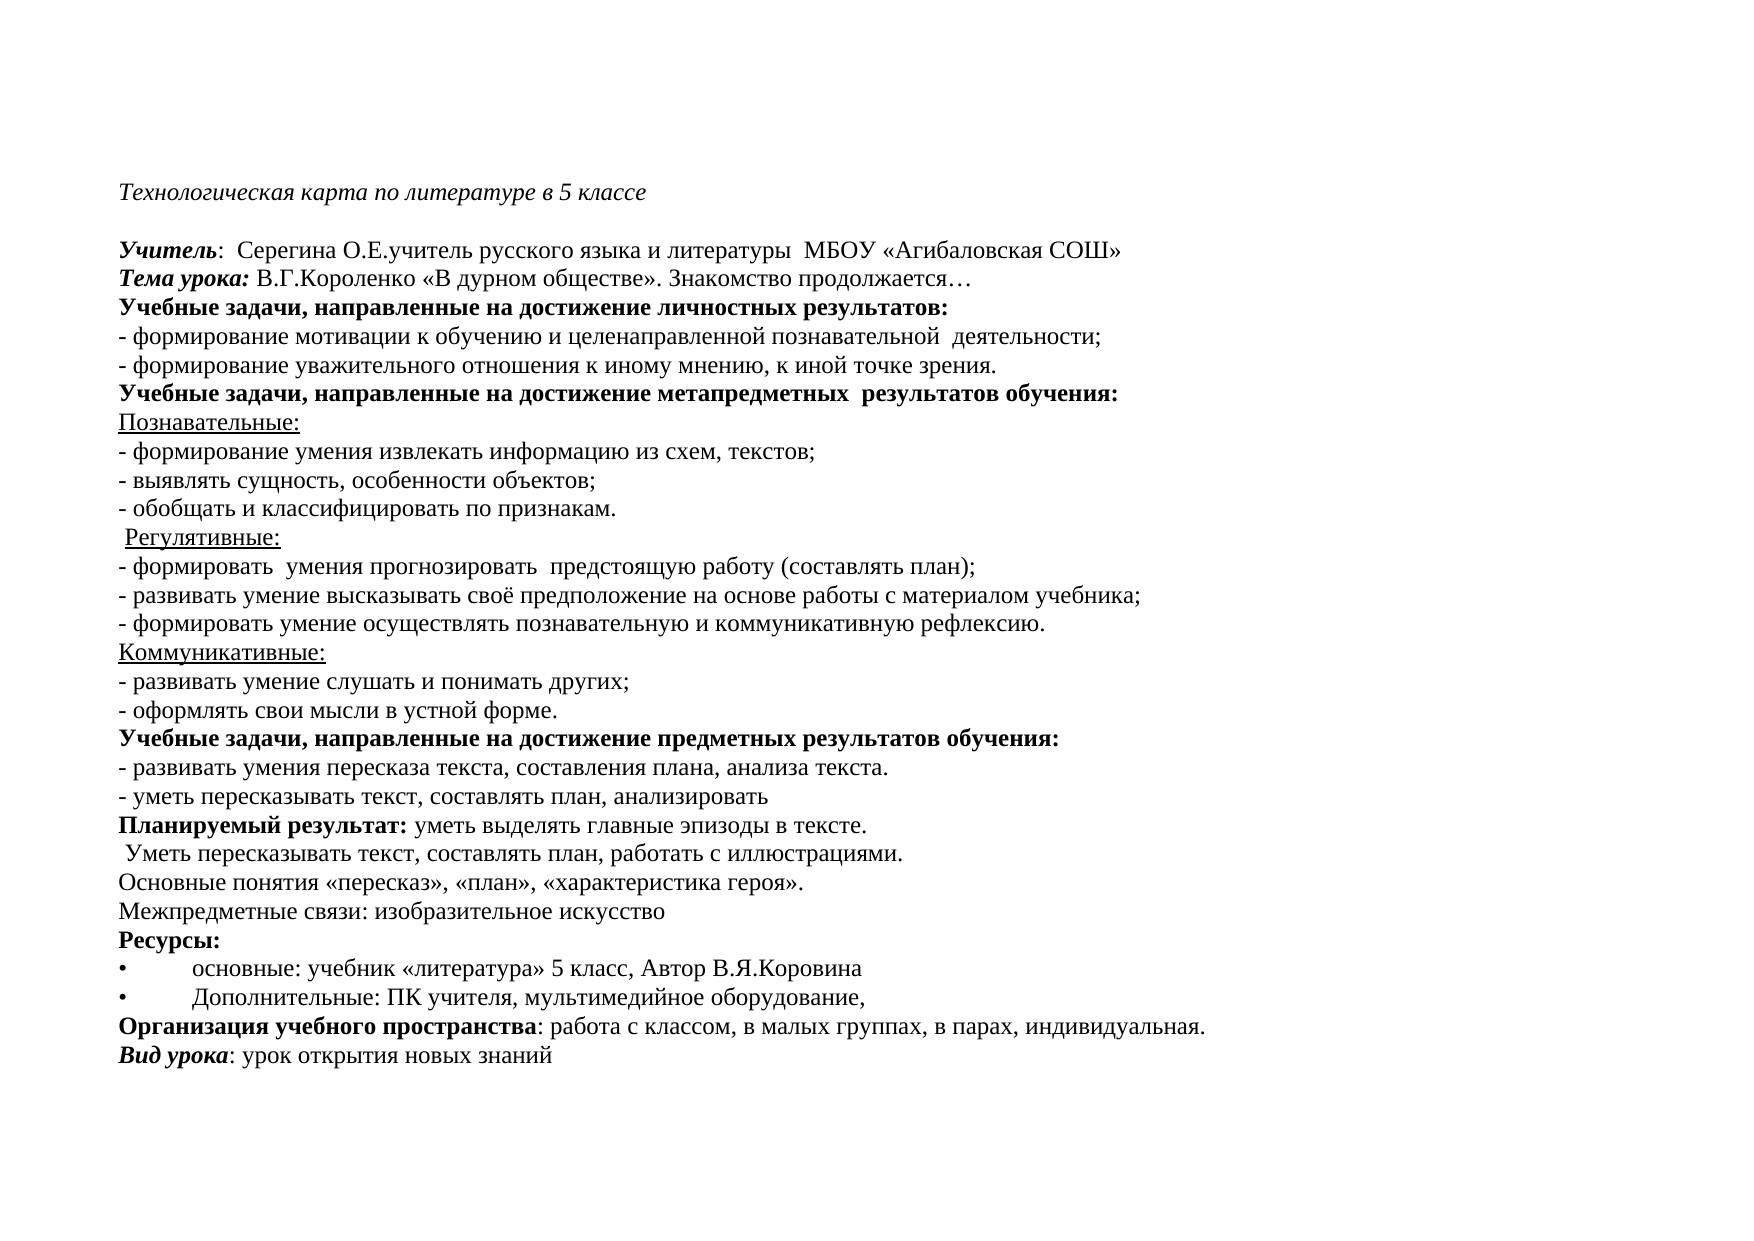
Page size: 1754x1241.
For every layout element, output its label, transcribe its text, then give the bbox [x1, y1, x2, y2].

text - формировать умение осуществлять познавательную и коммуникативную рефлексию. [118, 608, 1636, 637]
text Организация учебного пространства: работа с классом, в малых группах, в парах, индивидуальная. [118, 1011, 1636, 1040]
text Коммуникативные: [118, 637, 1636, 666]
text • Дополнительные: ПК учителя, мультимедийное оборудование, [118, 982, 1636, 1011]
text - обобщать и классифицировать по признакам. [118, 493, 1636, 522]
text - уметь пересказывать текст, составлять план, анализировать [118, 781, 1636, 810]
text - формирование умения извлекать информацию из схем, текстов; [118, 436, 1636, 465]
text Технологическая карта по литературе в 5 классе [118, 177, 1636, 206]
text Ресурсы: [118, 925, 1636, 953]
text Учебные задачи, направленные на достижение предметных результатов обучения: [118, 723, 1636, 752]
text - формировать умения прогнозировать предстоящую работу (составлять план); [118, 551, 1636, 580]
text Основные понятия «пересказ», «план», «характеристика героя». [118, 867, 1636, 896]
text - развивать умение высказывать своё предположение на основе работы с материалом учебника; [118, 580, 1636, 608]
text Тема урока: В.Г.Короленко «В дурном обществе». Знакомство продолжается… [118, 263, 1636, 292]
text Вид урока: урок открытия новых знаний [118, 1040, 1636, 1068]
text Межпредметные связи: изобразительное искусство [118, 896, 1636, 925]
text - формирование уважительного отношения к иному мнению, к иной точке зрения. [118, 350, 1636, 378]
text • основные: учебник «литература» 5 класс, Автор В.Я.Коровина [118, 953, 1636, 982]
text Познавательные: [118, 407, 1636, 436]
text - развивать умение слушать и понимать других; [118, 666, 1636, 695]
text - развивать умения пересказа текста, составления плана, анализа текста. [118, 752, 1636, 781]
text Регулятивные: [118, 522, 1636, 551]
text - оформлять свои мысли в устной форме. [118, 695, 1636, 723]
text Учитель: Серегина О.Е.учитель русского языка и литературы МБОУ «Агибаловская СОШ» [118, 235, 1636, 263]
text - выявлять сущность, особенности объектов; [118, 465, 1636, 493]
text Учебные задачи, направленные на достижение метапредметных результатов обучения: [118, 378, 1636, 407]
text Учебные задачи, направленные на достижение личностных результатов: [118, 292, 1636, 321]
text Уметь пересказывать текст, составлять план, работать с иллюстрациями. [118, 838, 1636, 867]
text Планируемый результат: уметь выделять главные эпизоды в тексте. [118, 810, 1636, 838]
text - формирование мотивации к обучению и целенаправленной познавательной деятельности; [118, 321, 1636, 350]
